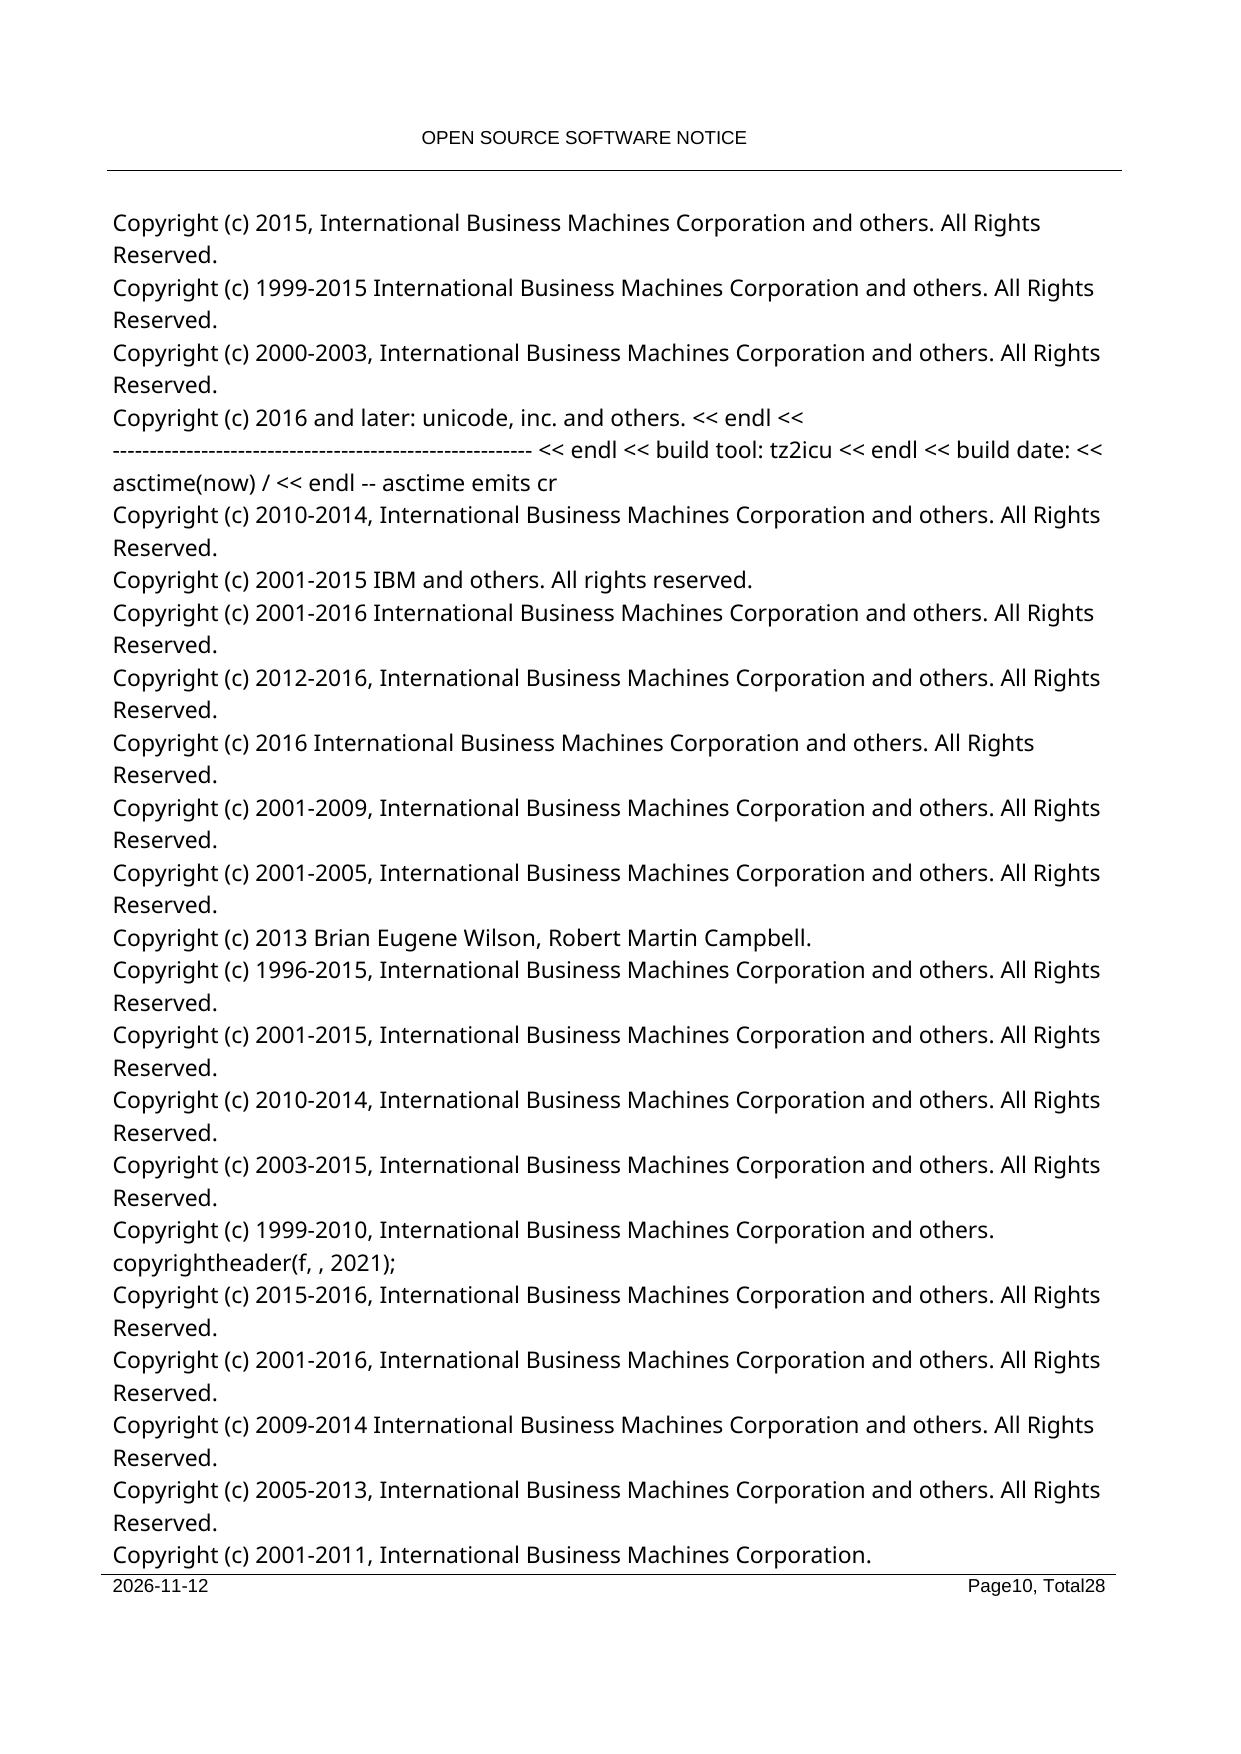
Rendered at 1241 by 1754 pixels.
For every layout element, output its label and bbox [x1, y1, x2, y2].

text [112, 206, 1128, 1571]
